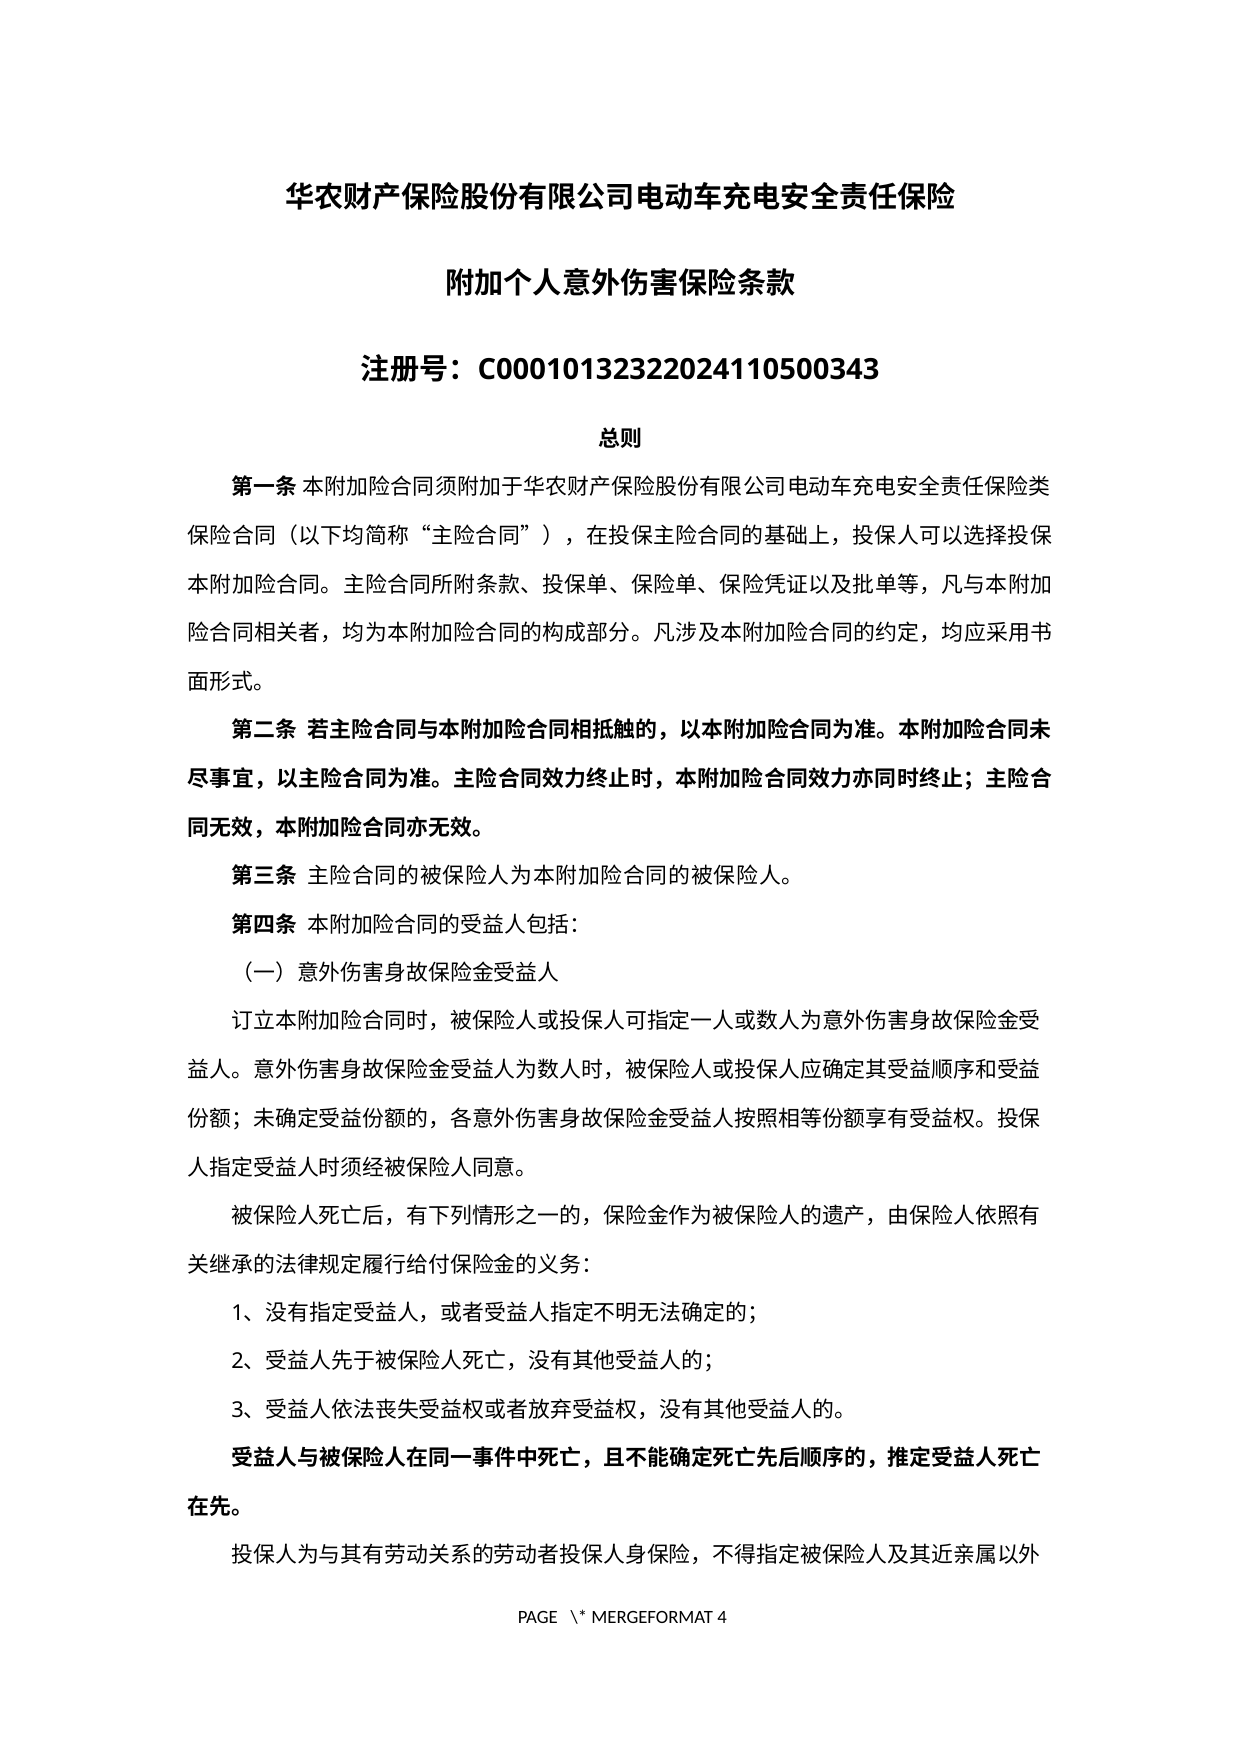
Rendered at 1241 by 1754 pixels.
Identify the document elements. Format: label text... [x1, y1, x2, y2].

text 注册号：C00010132322024110500343 [187, 334, 1053, 399]
text 2、受益人先于被保险人死亡，没有其他受益人的； [187, 1343, 1053, 1375]
list 若主险合同与本附加险合同相抵触的，以本附加险合同为准。本附加险合同未尽事宜，以主险合同为准。主险合同效力终止时，本附加险合同效力亦同时终止；主险合同无效，本附加险合同亦无效。 [187, 712, 1053, 842]
text 附加个人意外伤害保险条款 [187, 248, 1053, 313]
text 1、没有指定受益人，或者受益人指定不明无法确定的； [187, 1294, 1053, 1327]
text 第一条 本附加险合同须附加于华农财产保险股份有限公司电动车充电安全责任保险类保险合同（以下均简称“主险合同”），在投保主险合同的基础上，投保人可以选择投保本附加险合同。主险合同所附条款、投保单、保险单、保险凭证以及批单等，凡与本附加险合同相关者，均为本附加险合同的构成部分。凡涉及本附加险合同的约定，均应采用书面形式。 [187, 469, 1053, 696]
text 第四条 本附加险合同的受益人包括： [187, 906, 1053, 939]
text 第三条 主险合同的被保险人为本附加险合同的被保险人。 [187, 858, 1053, 890]
text （一）意外伤害身故保险金受益人 [187, 954, 1053, 987]
text 总则 [187, 420, 1053, 453]
text 华农财产保险股份有限公司电动车充电安全责任保险 [187, 162, 1053, 227]
text 受益人与被保险人在同一事件中死亡，且不能确定死亡先后顺序的，推定受益人死亡在先。 [187, 1439, 1053, 1521]
text 被保险人死亡后，有下列情形之一的，保险金作为被保险人的遗产，由保险人依照有关继承的法律规定履行给付保险金的义务： [187, 1197, 1053, 1279]
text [187, 1537, 1053, 1569]
text 3、受益人依法丧失受益权或者放弃受益权，没有其他受益人的。 [187, 1391, 1053, 1424]
text 订立本附加险合同时，被保险人或投保人可指定一人或数人为意外伤害身故保险金受益人。意外伤害身故保险金受益人为数人时，被保险人或投保人应确定其受益顺序和受益份额；未确定受益份额的，各意外伤害身故保险金受益人按照相等份额享有受益权。投保人指定受益人时须经被保险人同意。 [187, 1003, 1053, 1182]
